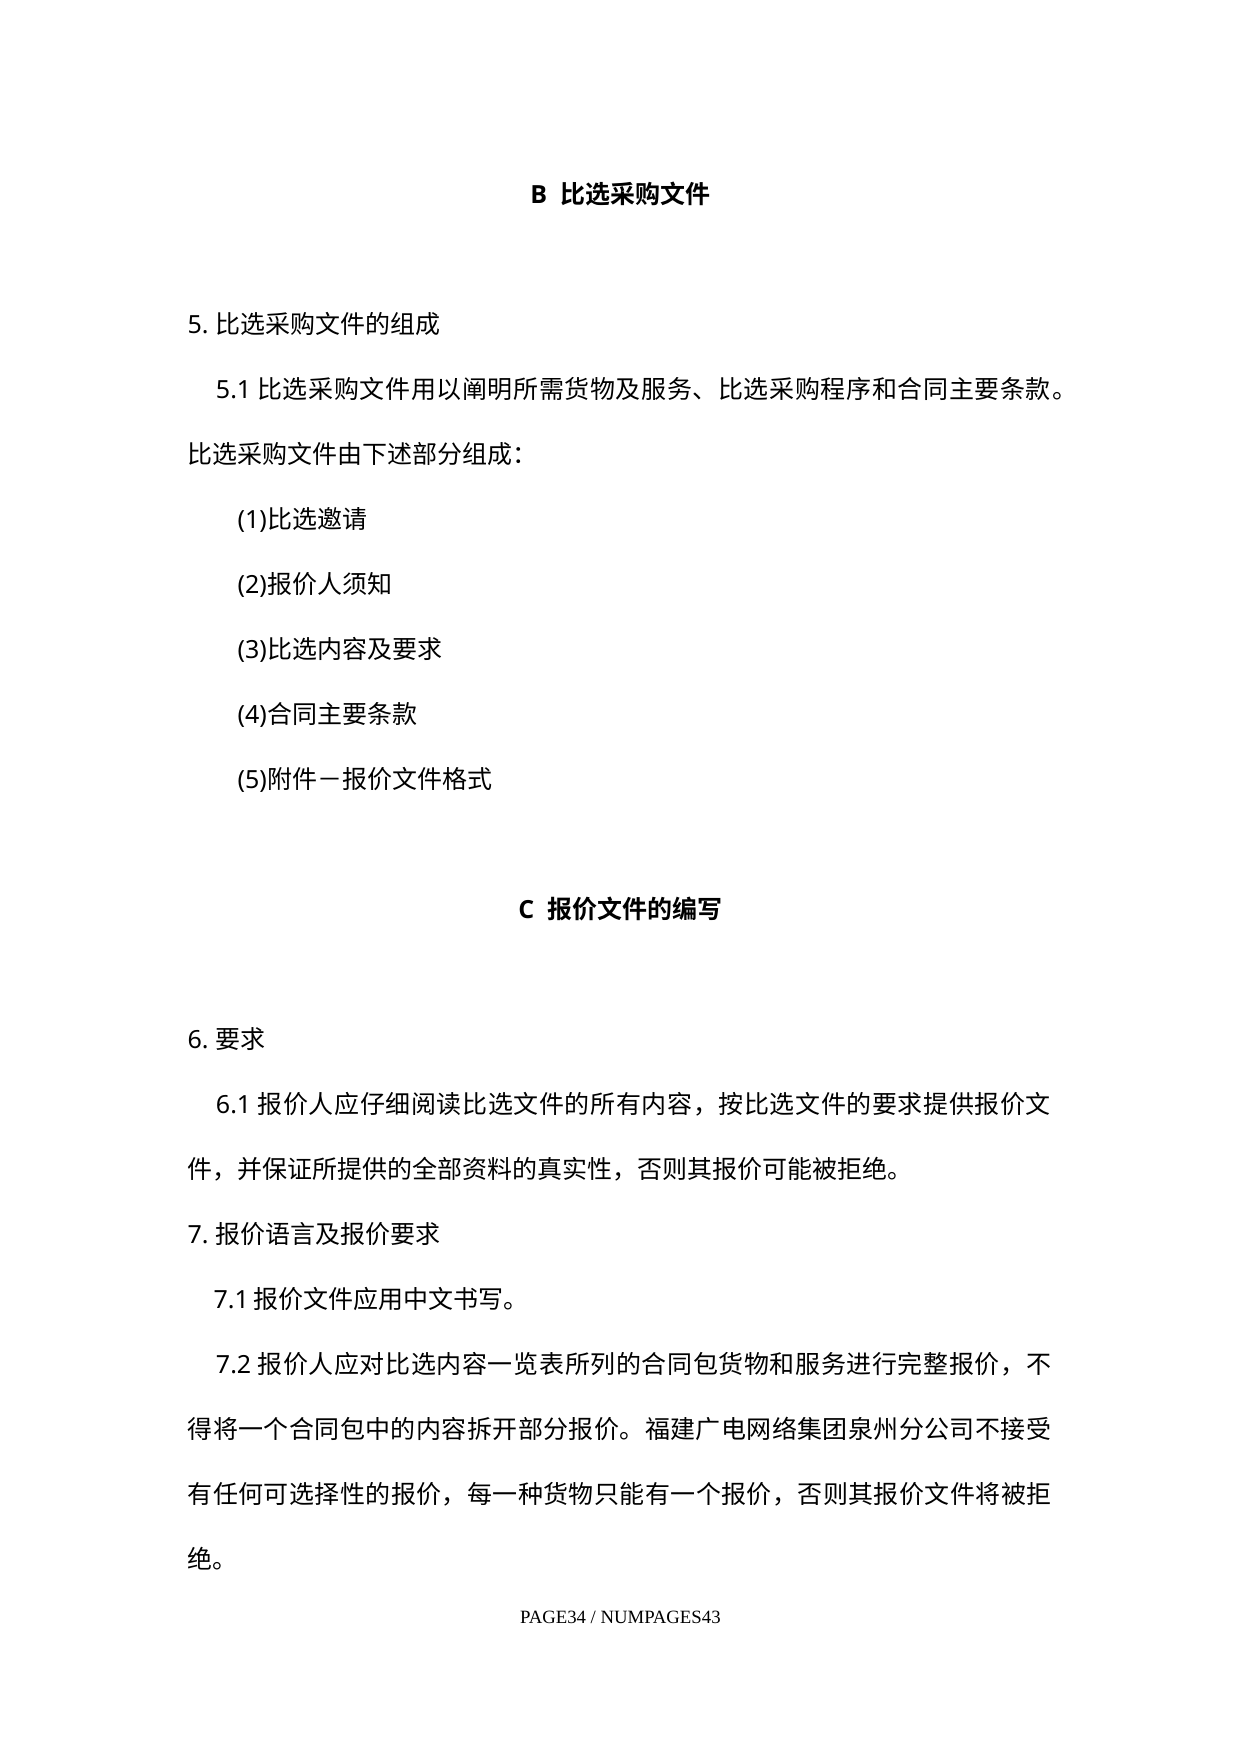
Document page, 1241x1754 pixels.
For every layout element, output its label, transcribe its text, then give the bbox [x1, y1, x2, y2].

text (5)附件－报价文件格式 [187, 745, 1053, 810]
text (2)报价人须知 [187, 550, 1053, 615]
text (3)比选内容及要求 [187, 615, 1053, 680]
text B 比选采购文件 [187, 160, 1053, 225]
text C 报价文件的编写 [187, 875, 1053, 940]
text 6. 要求 [187, 1005, 1053, 1070]
text 5.1比选采购文件用以阐明所需货物及服务、比选采购程序和合同主要条款。比选采购文件由下述部分组成： [187, 355, 1053, 485]
text (4)合同主要条款 [187, 680, 1053, 745]
text 7.2报价人应对比选内容一览表所列的合同包货物和服务进行完整报价，不得将一个合同包中的内容拆开部分报价。福建广电网络集团泉州分公司不接受有任何可选择性的报价，每一种货物只能有一个报价，否则其报价文件将被拒绝。 [187, 1330, 1053, 1590]
text 6.1报价人应仔细阅读比选文件的所有内容，按比选文件的要求提供报价文件，并保证所提供的全部资料的真实性，否则其报价可能被拒绝。 [187, 1070, 1053, 1200]
text 7.1报价文件应用中文书写。 [187, 1265, 1053, 1330]
text 5. 比选采购文件的组成 [187, 290, 1053, 355]
text (1)比选邀请 [187, 485, 1053, 550]
text 7. 报价语言及报价要求 [187, 1200, 1053, 1265]
